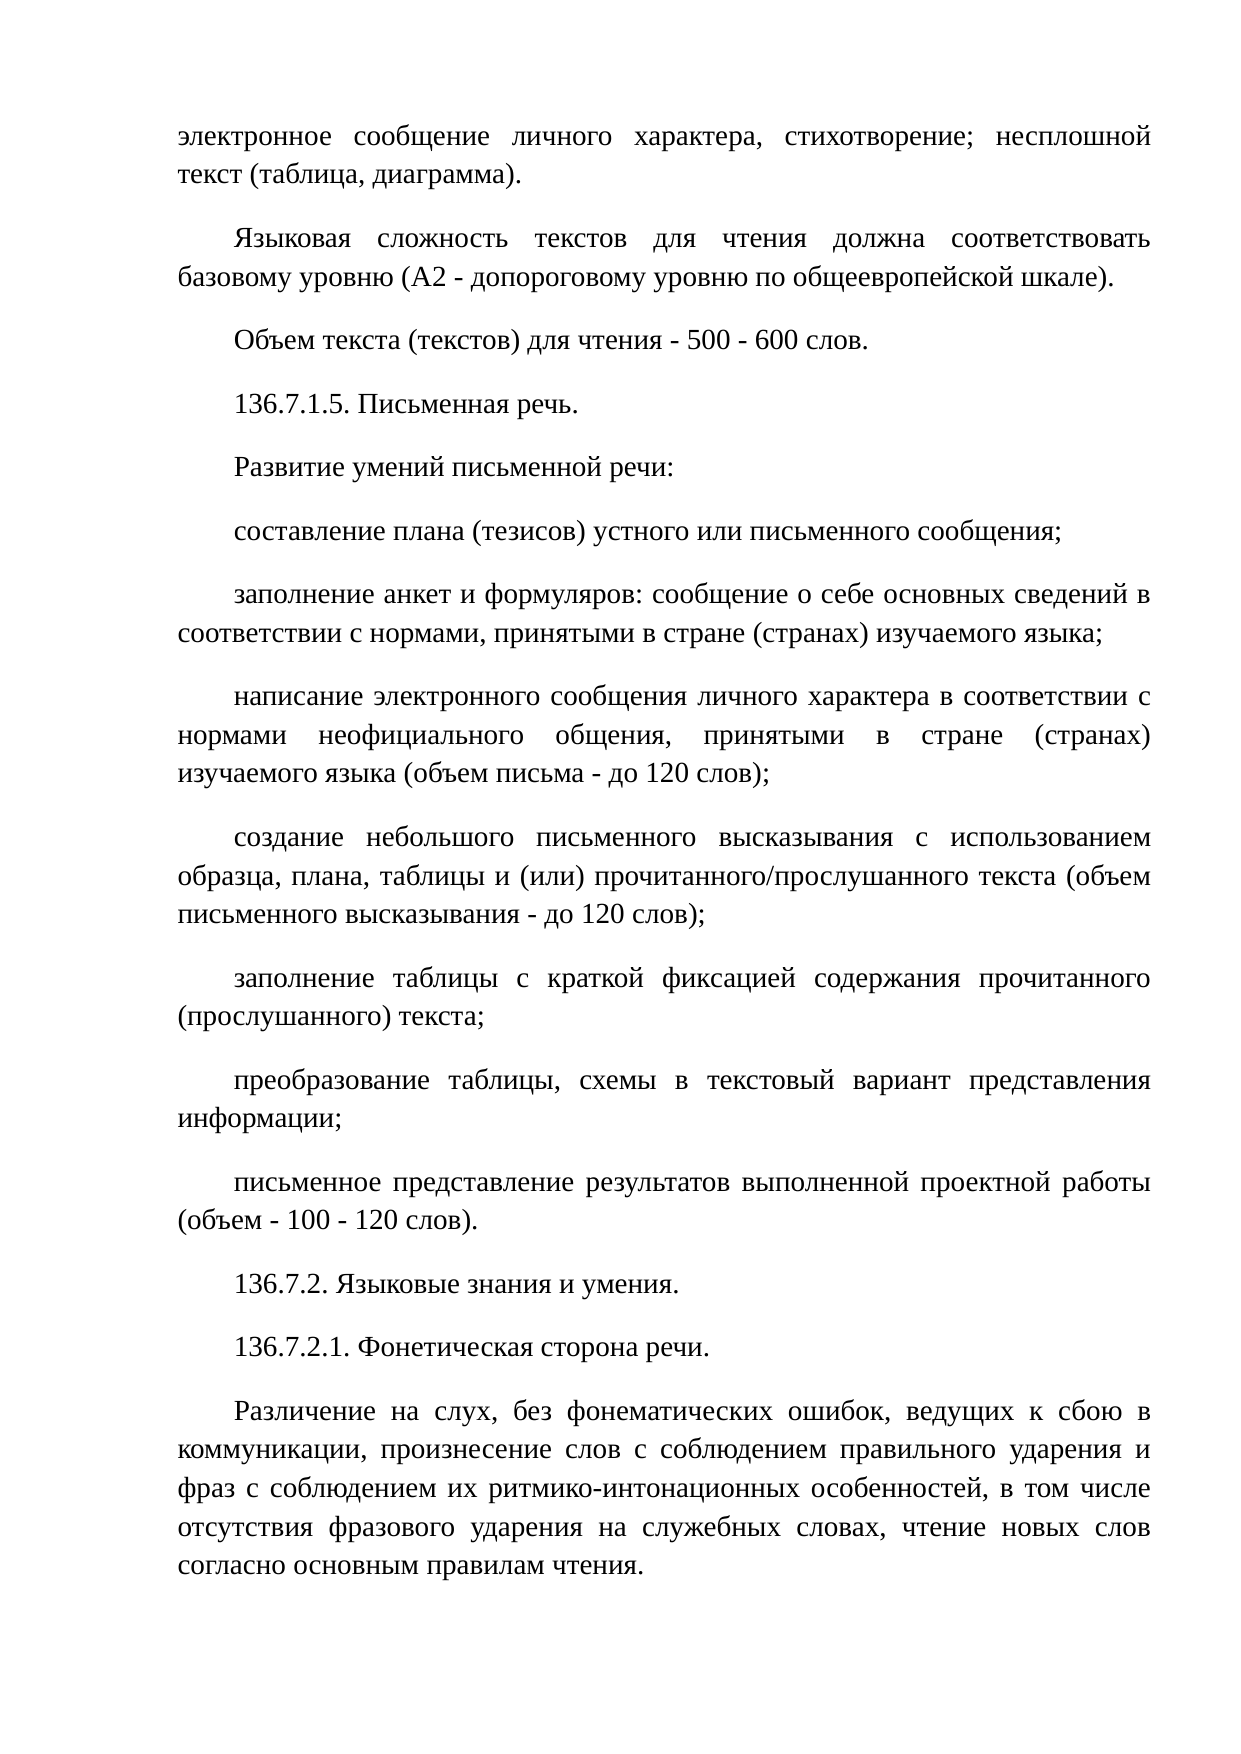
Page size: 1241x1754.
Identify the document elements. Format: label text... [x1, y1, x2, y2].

text Языковая сложность текстов для чтения должна соответствовать базовому уровню (A2 - допороговому уровню по общеевропейской шкале). [177, 220, 1152, 292]
text письменное представление результатов выполненной проектной работы (объем - 100 - 120 слов). [177, 1164, 1152, 1236]
text Развитие умений письменной речи: [177, 449, 1152, 483]
text 136.7.2.1. Фонетическая сторона речи. [177, 1329, 1152, 1363]
text написание электронного сообщения личного характера в соответствии с нормами неофициального общения, принятыми в стране (странах) изучаемого языка (объем письма - до 120 слов); [177, 678, 1152, 789]
text Объем текста (текстов) для чтения - 500 - 600 слов. [177, 322, 1152, 356]
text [177, 118, 1152, 190]
text составление плана (тезисов) устного или письменного сообщения; [177, 513, 1152, 546]
text преобразование таблицы, схемы в текстовый вариант представления информации; [177, 1062, 1152, 1134]
text создание небольшого письменного высказывания с использованием образца, плана, таблицы и (или) прочитанного/прослушанного текста (объем письменного высказывания - до 120 слов); [177, 819, 1152, 930]
text 136.7.1.5. Письменная речь. [177, 386, 1152, 419]
text 136.7.2. Языковые знания и умения. [177, 1266, 1152, 1299]
text заполнение таблицы с краткой фиксацией содержания прочитанного (прослушанного) текста; [177, 960, 1152, 1032]
text Различение на слух, без фонематических ошибок, ведущих к сбою в коммуникации, произнесение слов с соблюдением правильного ударения и фраз с соблюдением их ритмико-интонационных особенностей, в том числе отсутствия фразового ударения на служебных словах, чтение новых слов согласно основным правилам чтения. [177, 1393, 1152, 1581]
text заполнение анкет и формуляров: сообщение о себе основных сведений в соответствии с нормами, принятыми в стране (странах) изучаемого языка; [177, 576, 1152, 648]
